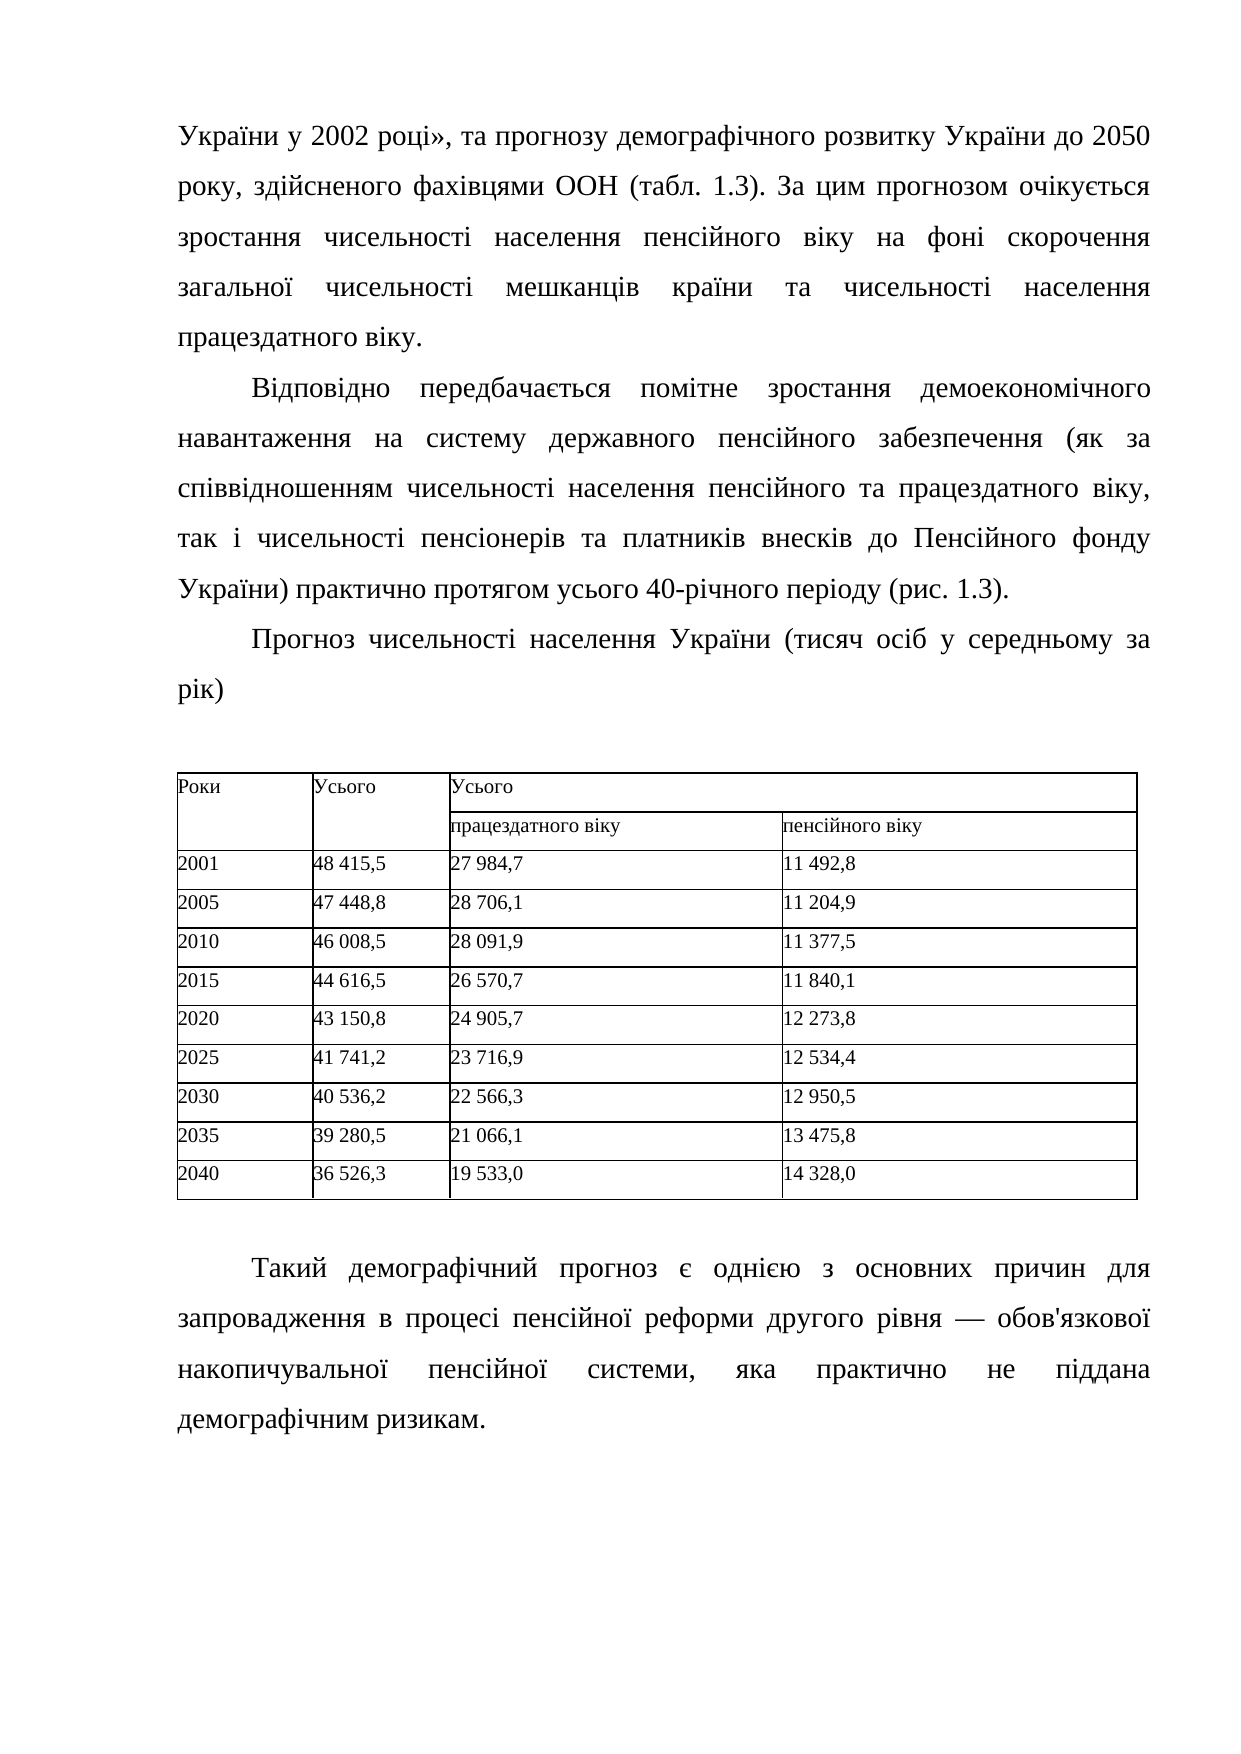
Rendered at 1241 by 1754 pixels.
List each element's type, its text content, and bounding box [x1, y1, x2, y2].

table_cell 48 415,5 [314, 851, 449, 888]
table_cell 12 534,4 [783, 1045, 1136, 1082]
table_cell 2025 [178, 1045, 312, 1082]
table_cell 12 950,5 [783, 1084, 1136, 1121]
table_cell [314, 811, 449, 850]
text Відповідно передбачається помітне зростання демоекономічного навантаження на систему державного пенсійного забезпечення (як за співвідношенням чисельності населення пенсійного та працездатного віку, так і чисельності пенсіонерів та платників внесків до Пенсійного фонду України) практично протягом усього 40-річного періоду (рис. 1.3). [177, 370, 1152, 604]
table_cell працездатного віку [451, 813, 782, 850]
table_cell 28 091,9 [451, 929, 782, 966]
table_cell 24 905,7 [451, 1006, 782, 1043]
table_cell 26 570,7 [451, 968, 782, 1005]
table_cell 39 280,5 [314, 1123, 449, 1160]
table_cell 41 741,2 [314, 1045, 449, 1082]
table_cell 2001 [178, 851, 312, 888]
table_cell 27 984,7 [451, 851, 782, 888]
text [177, 118, 1152, 353]
table_cell 43 150,8 [314, 1006, 449, 1043]
text Такий демографічний прогноз є однією з основних причин для запровадження в процесі пенсійної реформи другого рівня — обов'язкової накопичувальної пенсійної системи, яка практично не піддана демографічним ризикам. [177, 1250, 1152, 1435]
table_cell 11 377,5 [783, 929, 1136, 966]
table_cell [178, 811, 312, 850]
table_cell 46 008,5 [314, 929, 449, 966]
table_header Роки [178, 774, 312, 811]
table_cell 14 328,0 [783, 1161, 1136, 1198]
table_cell 36 526,3 [314, 1161, 449, 1198]
table_cell 40 536,2 [314, 1084, 449, 1121]
table_cell 2010 [178, 929, 312, 966]
table_cell 2030 [178, 1084, 312, 1121]
table_cell 2040 [178, 1161, 312, 1198]
text Прогноз чисельності населення України (тисяч осіб у середньому за рік) [177, 621, 1152, 705]
table_cell 2015 [178, 968, 312, 1005]
table_cell 21 066,1 [451, 1123, 782, 1160]
table_cell 2020 [178, 1006, 312, 1043]
table_cell 2005 [178, 890, 312, 927]
table_cell 44 616,5 [314, 968, 449, 1005]
table_header Усього [314, 774, 449, 811]
table_header Усього [451, 774, 1136, 811]
table_cell 28 706,1 [451, 890, 782, 927]
table_cell 11 204,9 [783, 890, 1136, 927]
table_cell пенсійного віку [783, 813, 1136, 850]
table_cell 11 492,8 [783, 851, 1136, 888]
table_cell 22 566,3 [451, 1084, 782, 1121]
table_cell 23 716,9 [451, 1045, 782, 1082]
table_cell 47 448,8 [314, 890, 449, 927]
table_cell 12 273,8 [783, 1006, 1136, 1043]
table_cell 13 475,8 [783, 1123, 1136, 1160]
table_cell 19 533,0 [451, 1161, 782, 1198]
table_cell 2035 [178, 1123, 312, 1160]
table_cell 11 840,1 [783, 968, 1136, 1005]
